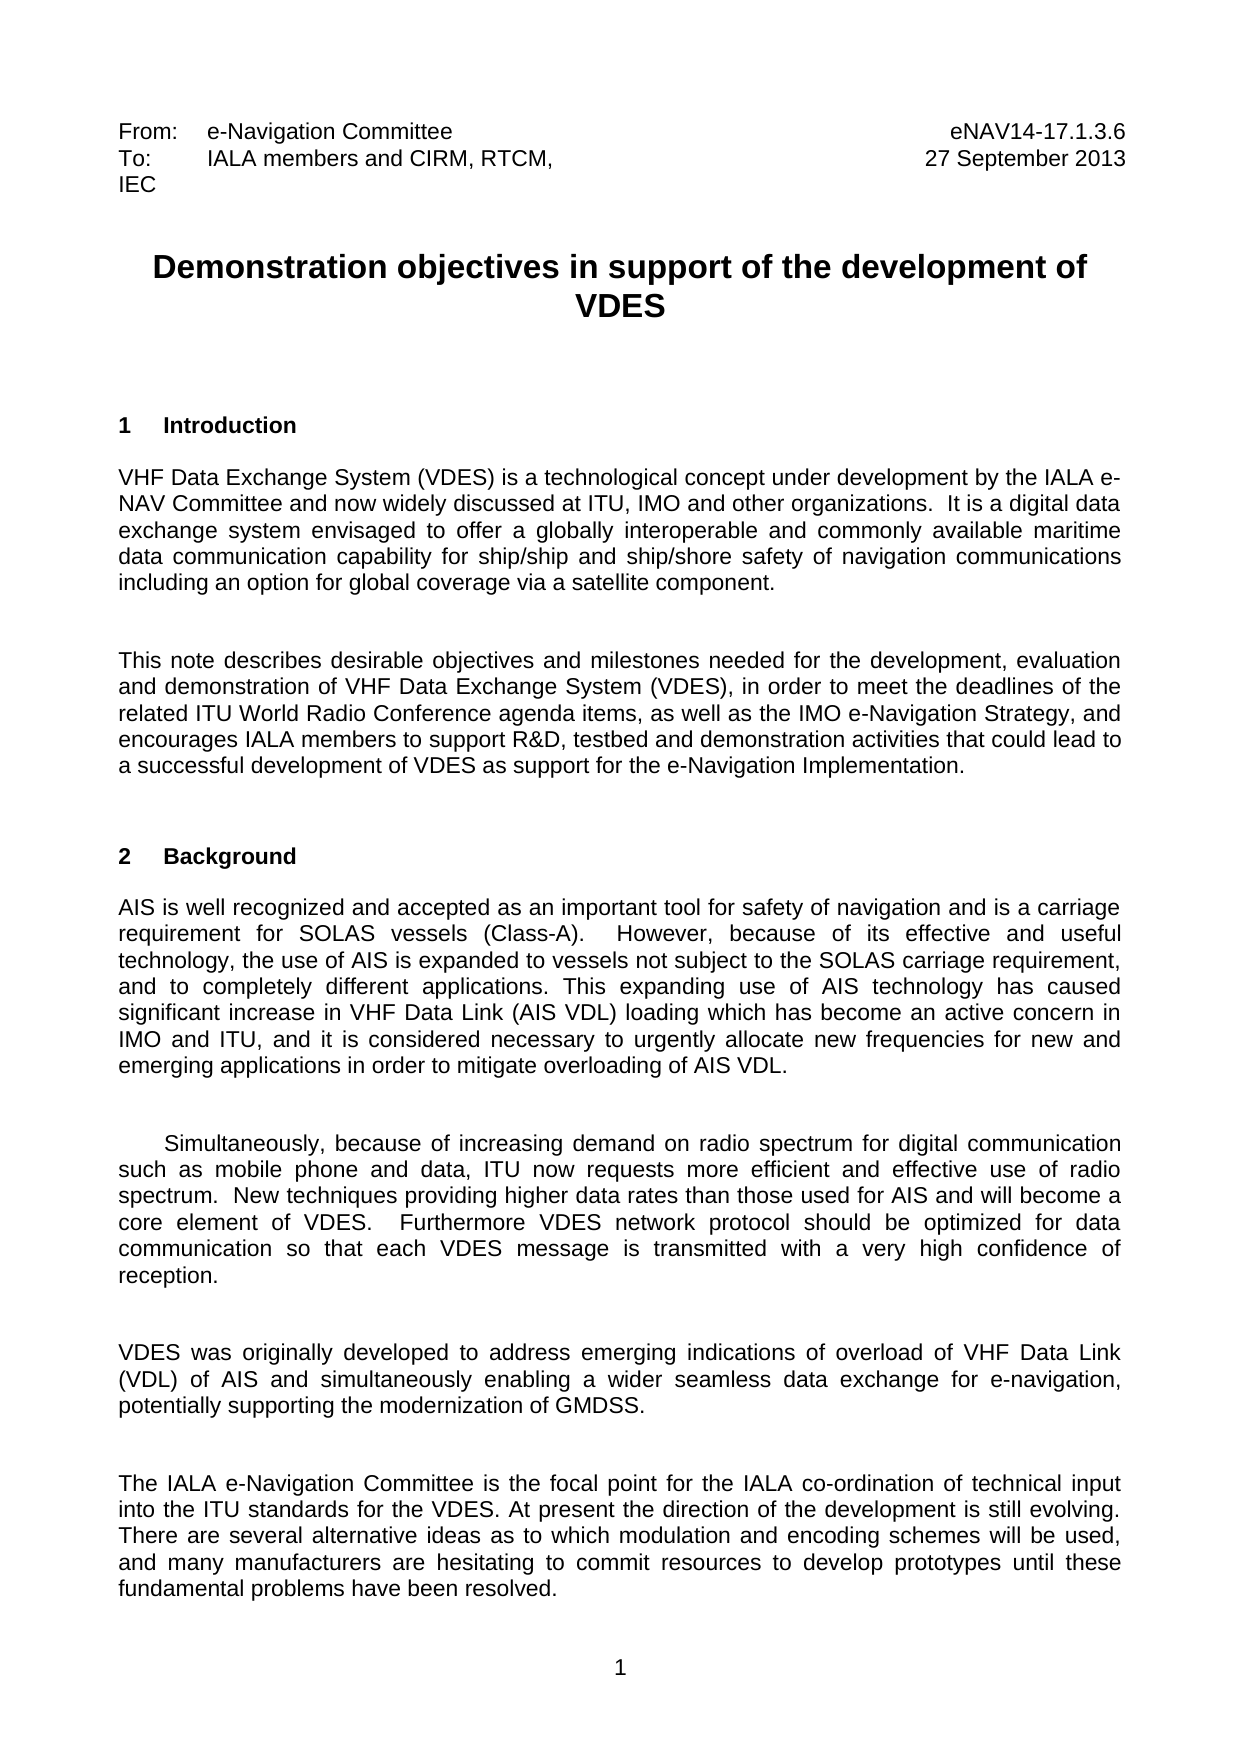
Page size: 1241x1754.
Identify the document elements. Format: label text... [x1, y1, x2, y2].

table_header eNAV14-17.1.3.6 [568, 118, 1137, 144]
text Simultaneously, because of increasing demand on radio spectrum for digital communication such as mobile phone and data, ITU now requests more efficient and effective use of radio spectrum. New techniques providing higher data rates than those used for AIS and will become a core element of VDES. Furthermore VDES network protocol should be optimized for data communication so that each VDES message is transmitted with a very high confidence of reception. [118, 1130, 1122, 1288]
table_cell To: IALA members and CIRM, RTCM, IEC [107, 145, 568, 197]
text VHF Data Exchange System (VDES) is a technological concept under development by the IALA e-NAV Committee and now widely discussed at ITU, IMO and other organizations. It is a digital data exchange system envisaged to offer a globally interoperable and commonly available maritime data communication capability for ship/ship and ship/shore safety of navigation communications including an option for global coverage via a satellite component. [118, 464, 1122, 596]
table_header From: e-Navigation Committee [107, 118, 568, 144]
subtitle Background [118, 843, 1122, 869]
title Demonstration objectives in support of the development of VDES [118, 247, 1122, 324]
text The IALA e-Navigation Committee is the focal point for the IALA co-ordination of technical input into the ITU standards for the VDES. At present the direction of the development is still evolving. There are several alternative ideas as to which modulation and encoding schemes will be used, and many manufacturers are hesitating to commit resources to develop prototypes until these fundamental problems have been resolved. [118, 1470, 1122, 1601]
subtitle Introduction [118, 412, 1122, 439]
text VDES was originally developed to address emerging indications of overload of VHF Data Link (VDL) of AIS and simultaneously enabling a wider seamless data exchange for e-navigation, potentially supporting the modernization of GMDSS. [118, 1339, 1122, 1418]
text AIS is well recognized and accepted as an important tool for safety of navigation and is a carriage requirement for SOLAS vessels (Class-A). However, because of its effective and useful technology, the use of AIS is expanded to vessels not subject to the SOLAS carriage requirement, and to completely different applications. This expanding use of AIS technology has caused significant increase in VHF Data Link (AIS VDL) loading which has become an active concern in IMO and ITU, and it is considered necessary to urgently allocate new frequencies for new and emerging applications in order to mitigate overloading of AIS VDL. [118, 894, 1122, 1078]
table_cell 27 September 2013 [568, 145, 1137, 197]
text This note describes desirable objectives and milestones needed for the development, evaluation and demonstration of VHF Data Exchange System (VDES), in order to meet the deadlines of the related ITU World Radio Conference agenda items, as well as the IMO e-Navigation Strategy, and encourages IALA members to support R&D, testbed and demonstration activities that could lead to a successful development of VDES as support for the e-Navigation Implementation. [118, 647, 1122, 779]
